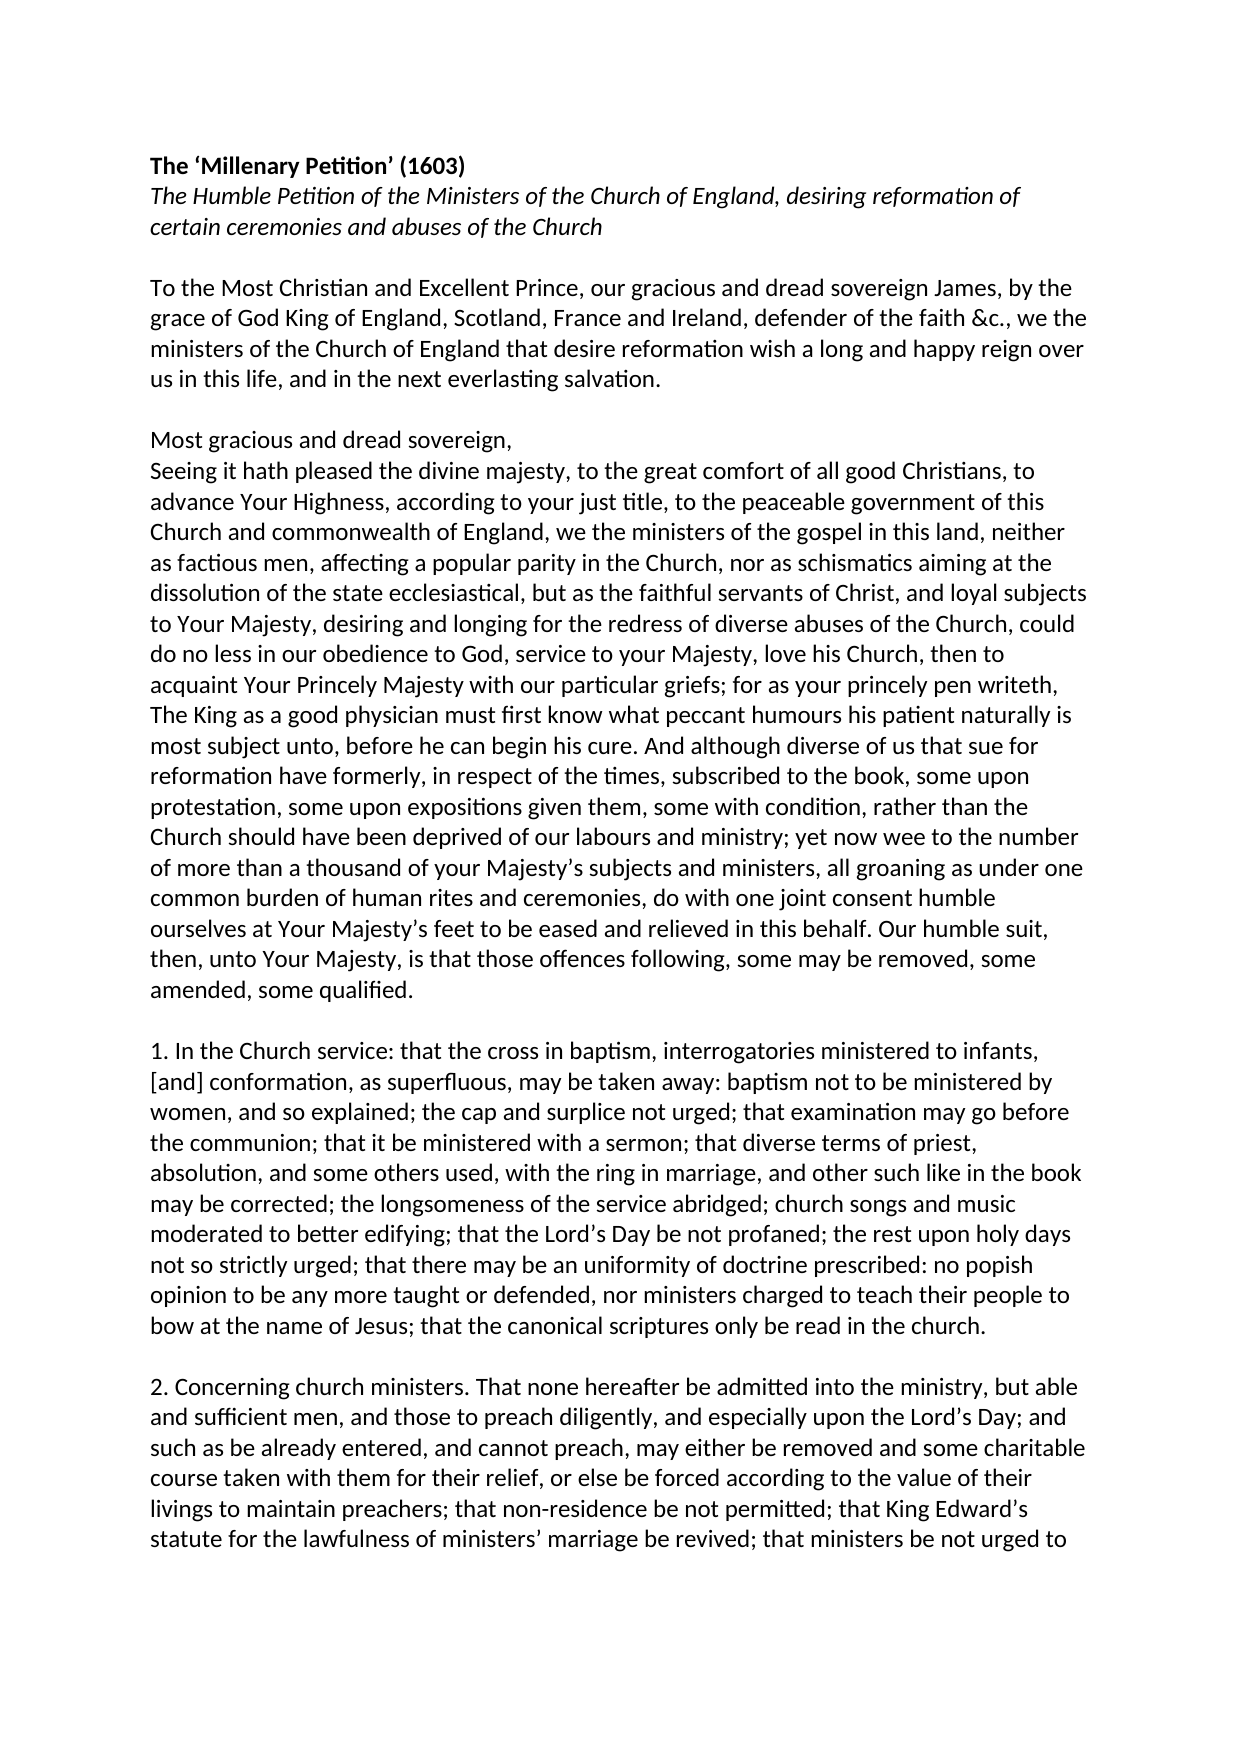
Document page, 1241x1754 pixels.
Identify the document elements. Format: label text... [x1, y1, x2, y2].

text The ‘Millenary Petition’ (1603) [150, 150, 1090, 181]
text 1. In the Church service: that the cross in baptism, interrogatories ministered to infants, [and] conformation, as superfluous, may be taken away: baptism not to be ministered by women, and so explained; the cap and surplice not urged; that examination may go before the communion; that it be ministered with a sermon; that diverse terms of priest, absolution, and some others used, with the ring in marriage, and other such like in the book may be corrected; the longsomeness of the service abridged; church songs and music moderated to better edifying; that the Lord’s Day be not profaned; the rest upon holy days not so strictly urged; that there may be an uniformity of doctrine prescribed: no popish opinion to be any more taught or defended, nor ministers charged to teach their people to bow at the name of Jesus; that the canonical scriptures only be read in the church. [150, 1035, 1090, 1340]
text The Humble Petition of the Ministers of the Church of England, desiring reformation of certain ceremonies and abuses of the Church [150, 181, 1090, 242]
text To the Most Christian and Excellent Prince, our gracious and dread sovereign James, by the grace of God King of England, Scotland, France and Ireland, defender of the faith &c., we the ministers of the Church of England that desire reformation wish a long and happy reign over us in this life, and in the next everlasting salvation. [150, 272, 1090, 394]
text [150, 1371, 1090, 1554]
text Seeing it hath pleased the divine majesty, to the great comfort of all good Christians, to advance Your Highness, according to your just title, to the peaceable government of this Church and commonwealth of England, we the ministers of the gospel in this land, neither as factious men, affecting a popular parity in the Church, nor as schismatics aiming at the dissolution of the state ecclesiastical, but as the faithful servants of Christ, and loyal subjects to Your Majesty, desiring and longing for the redress of diverse abuses of the Church, could do no less in our obedience to God, service to your Majesty, love his Church, then to acquaint Your Princely Majesty with our particular griefs; for as your princely pen writeth, The King as a good physician must first know what peccant humours his patient naturally is most subject unto, before he can begin his cure. And although diverse of us that sue for reformation have formerly, in respect of the times, subscribed to the book, some upon protestation, some upon expositions given them, some with condition, rather than the Church should have been deprived of our labours and ministry; yet now wee to the number of more than a thousand of your Majesty’s subjects and ministers, all groaning as under one common burden of human rites and ceremonies, do with one joint consent humble ourselves at Your Majesty’s feet to be eased and relieved in this behalf. Our humble suit, then, unto Your Majesty, is that those offences following, some may be removed, some amended, some qualified. [150, 455, 1090, 1004]
text Most gracious and dread sovereign, [150, 425, 1090, 455]
